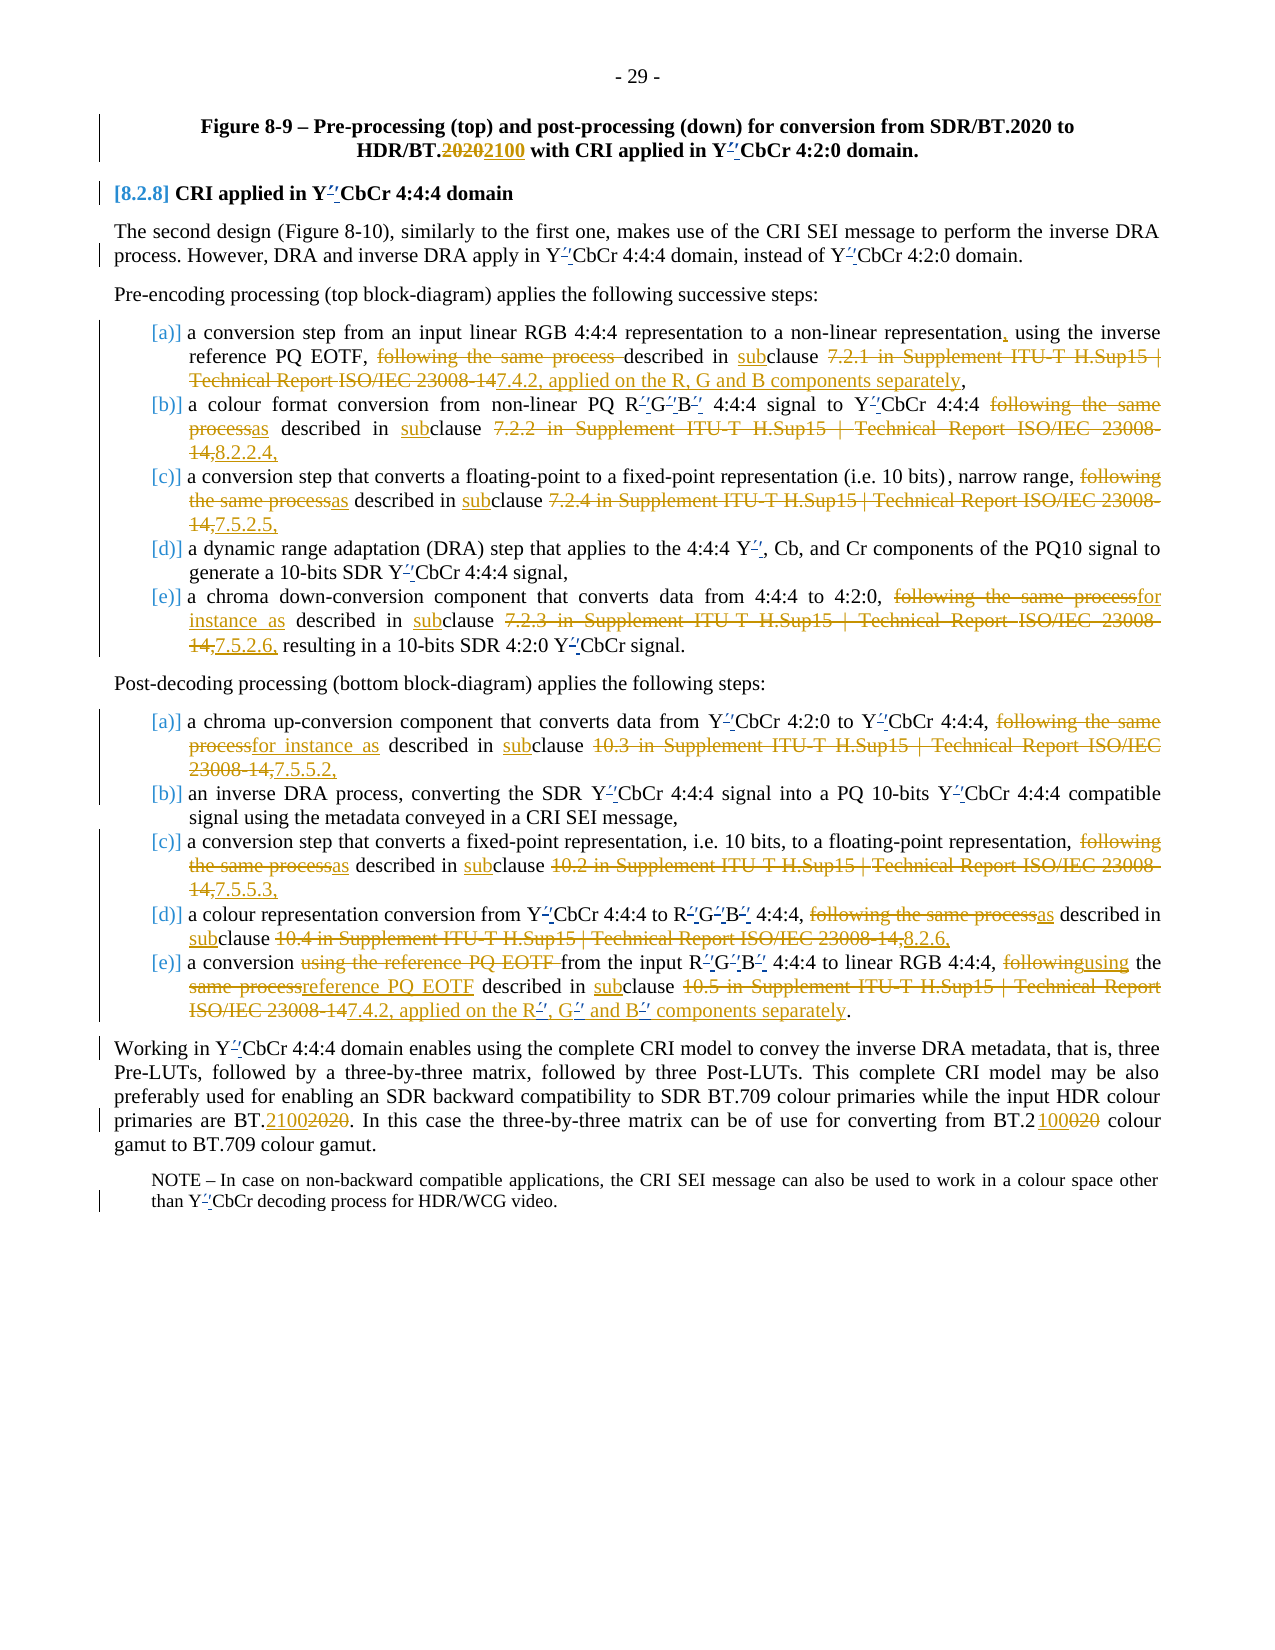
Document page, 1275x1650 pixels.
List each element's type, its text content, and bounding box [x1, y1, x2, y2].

list a conversion step from an input linear RGB 4:4:4 representation to a non-linear representation using the inverse reference PQ EOTF, described in clause 7.4.2, [151, 320, 1161, 392]
text Working in YCbCr 4:4:4 domain enables using the complete CRI model to convey the inverse DRA metadata, that is, three Pre-LUTs, followed by a three-by-three matrix, followed by three Post-LUTs. This complete CRI model may be also preferably used for enabling an SDR backward compatibility to SDR BT.709 colour primaries while the input HDR colour primaries are BT.. In this case the three-by-three matrix can be of use for converting from BT.2 colour gamut to BT.709 colour gamut. [114, 1036, 1161, 1156]
list a chroma down-conversion component that converts data from 4:4:4 to 4:2:0, described in clause 7.5.2.6 resulting in a 10-bits SDR 4:2:0 YCbCr signal. [151, 584, 1161, 657]
text Pre-encoding processing (top block-diagram) applies the following successive steps: [114, 281, 1161, 306]
list a conversion step that converts a fixed-point representation, i.e. 10 bits, to a floating-point representation, described in clause 7.5.5.3 [151, 829, 1161, 901]
list a colour format conversion from non-linear PQ RGB 4:4:4 signal to YCbCr 4:4:4 described in clause 8.2.2.4 [151, 392, 1161, 464]
list a chroma up-conversion component that converts data from YCbCr 4:2:0 to YCbCr 4:4:4, described in clause 7.5.5.2 [151, 709, 1161, 781]
list a colour representation conversion from YCbCr 4:4:4 to RGB 4:4:4, described in clause 8.2.6 [151, 901, 1161, 949]
text Post-decoding processing (bottom block-diagram) applies the following steps: [114, 671, 1161, 695]
list a conversion from the input RGB 4:4:4 to linear RGB 4:4:4, the described in clause 7.4.2. [151, 949, 1161, 1022]
subtitle CRI applied in YCbCr 4:4:4 domain [114, 181, 1161, 205]
list a dynamic range adaptation (DRA) step that applies to the 4:4:4 Y, Cb, and Cr components of the PQ10 signal to generate a 10-bits SDR YCbCr 4:4:4 signal, [151, 536, 1161, 584]
text The second design (Figure 8-5), similarly to the first one, makes use of the CRI SEI message to perform the inverse DRA process. However, DRA and inverse DRA apply in YCbCr 4:4:4 domain, instead of YCbCr 4:2:0 domain. [114, 219, 1161, 267]
list an inverse DRA process, converting the SDR YCbCr 4:4:4 signal into a PQ 10-bits YCbCr 4:4:4 compatible signal using the metadata conveyed in a CRI SEI message, [151, 781, 1161, 829]
text NOTE – In case on non-backward compatible applications, the CRI SEI message can also be used to work in a colour space other than YCbCr decoding process for HDR/WCG video. [151, 1169, 1161, 1212]
text Figure 8-4 – Pre-processing (top) and post-processing (down) for conversion from SDR/BT.2020 to HDR/BT. with CRI applied in YCbCr 4:2:0 domain. [114, 114, 1161, 162]
list a conversion step that converts a floating-point to a fixed-point representation (i.e. 10 bits), narrow range, described in clause 7.5.2.5 [151, 464, 1161, 536]
